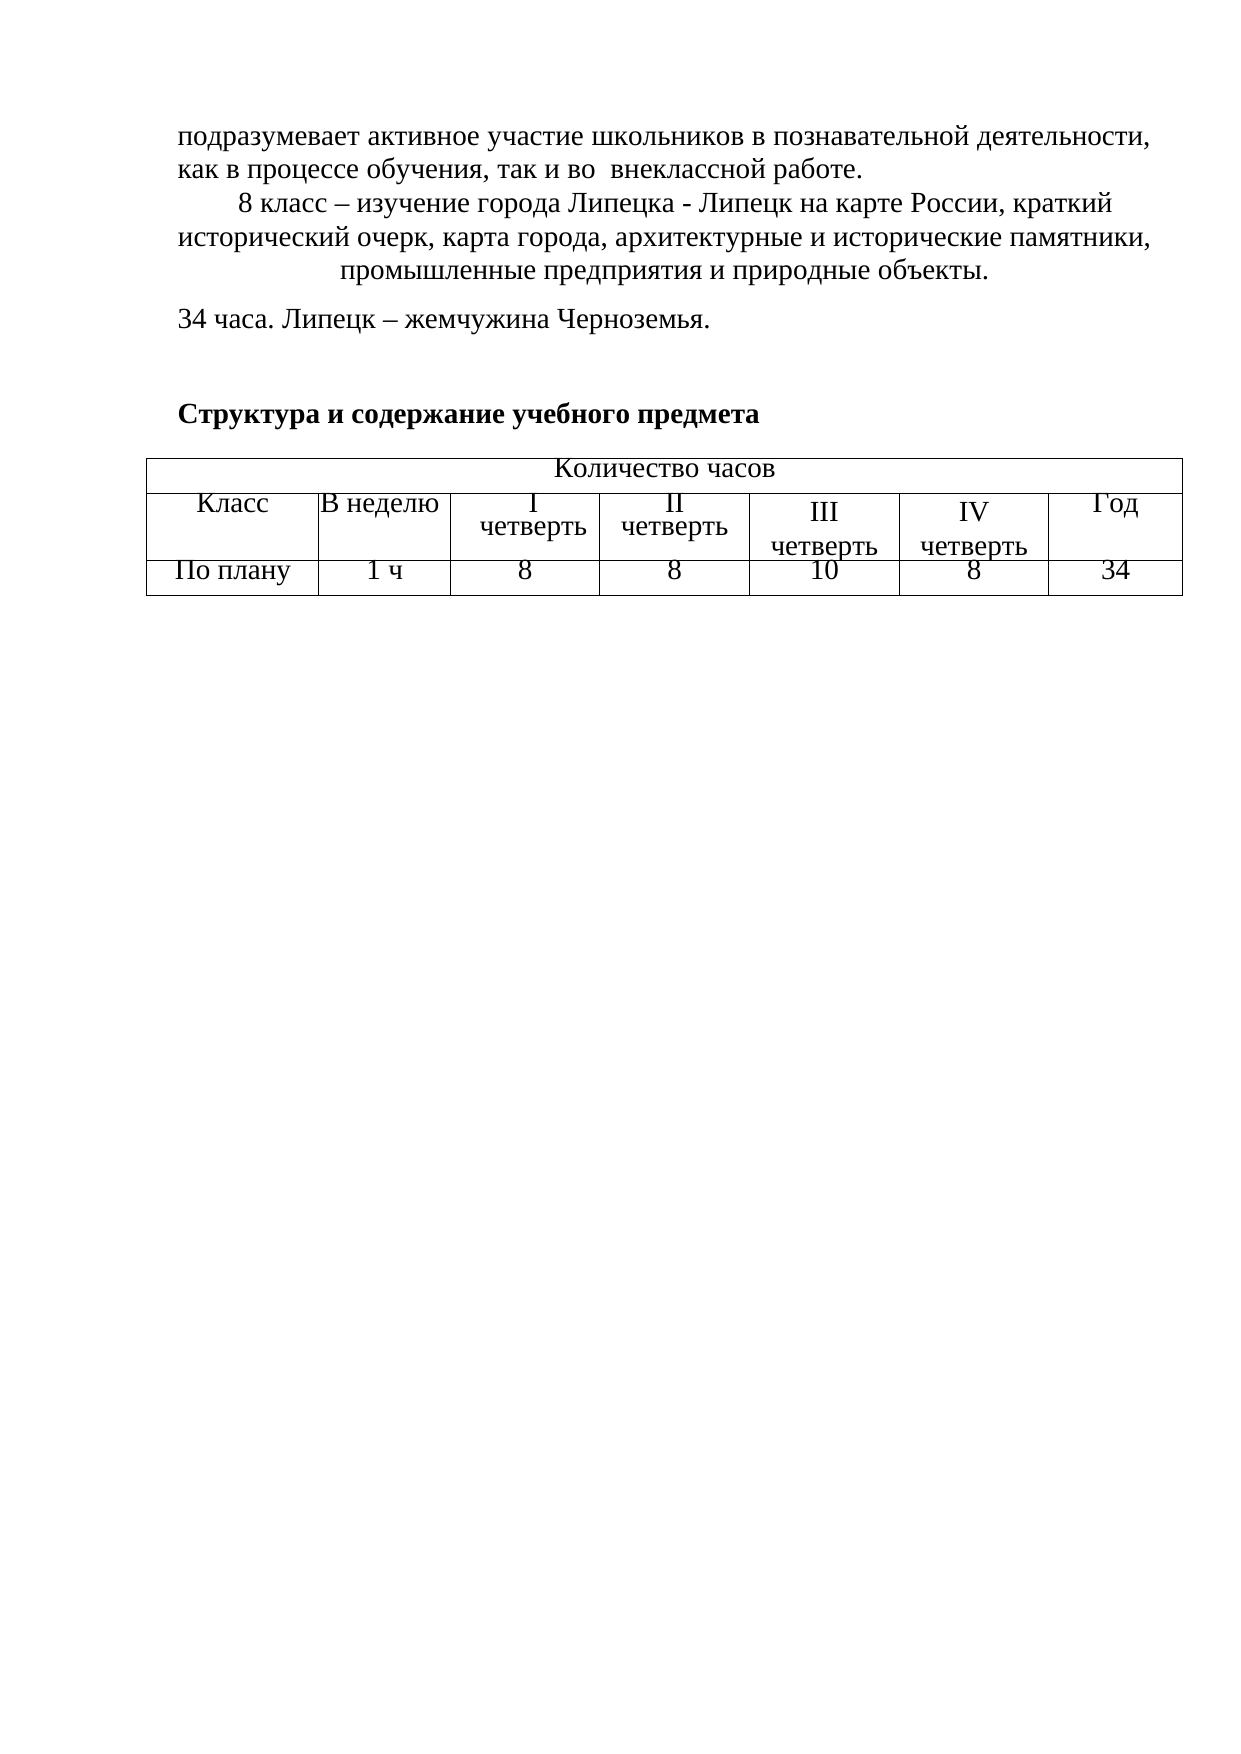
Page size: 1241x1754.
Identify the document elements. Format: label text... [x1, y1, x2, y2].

table_header Количество часов [147, 459, 1182, 493]
text Структура и содержание учебного предмета [177, 400, 1152, 429]
table_cell В неделю [319, 494, 450, 560]
table_cell 8 [900, 561, 1048, 595]
table_cell III четверть [750, 494, 899, 560]
table_cell IV четверть [900, 494, 1048, 560]
table_cell I четверть [451, 494, 599, 560]
table_cell 8 [600, 561, 749, 595]
text 34 часа. Липецк – жемчужина Черноземья. [177, 301, 1152, 335]
table_cell 1 ч [319, 561, 450, 595]
table_cell 34 [1049, 561, 1182, 595]
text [177, 118, 1152, 185]
table_cell По плану [147, 561, 318, 595]
table_cell Год [1049, 494, 1182, 560]
table_cell 10 [750, 561, 899, 595]
text 8 класс – изучение города Липецка - Липецк на карте России, краткий исторический очерк, карта города, архитектурные и исторические памятники, промышленные предприятия и природные объекты. [177, 185, 1152, 286]
table_cell 8 [451, 561, 599, 595]
table_cell Класс [147, 494, 318, 560]
table_cell II четверть [600, 494, 749, 560]
